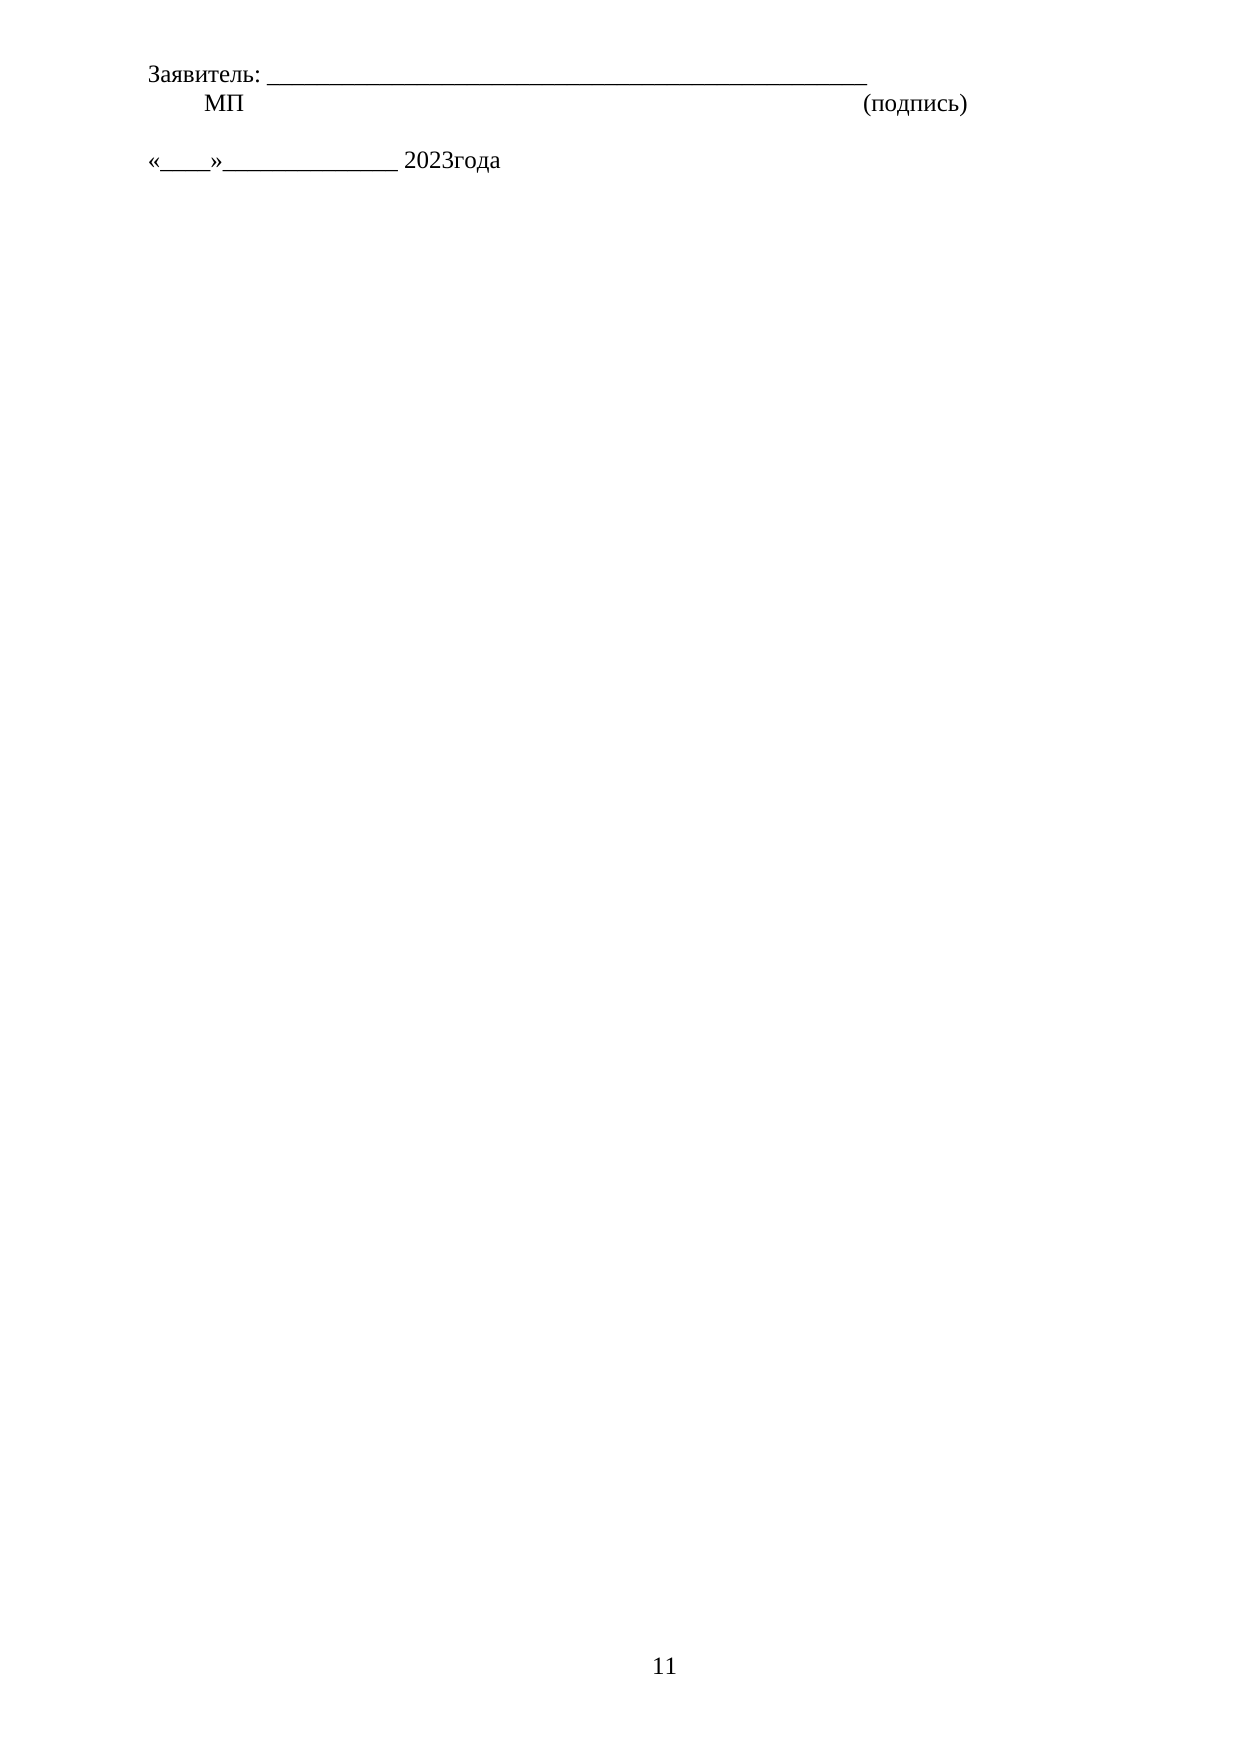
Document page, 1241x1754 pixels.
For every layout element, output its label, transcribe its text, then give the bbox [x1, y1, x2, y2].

text Заявитель: ________________________________________________ [91, 59, 1181, 88]
text МП (подпись) [91, 88, 1181, 117]
text «____»______________ 2023года [91, 145, 1181, 174]
